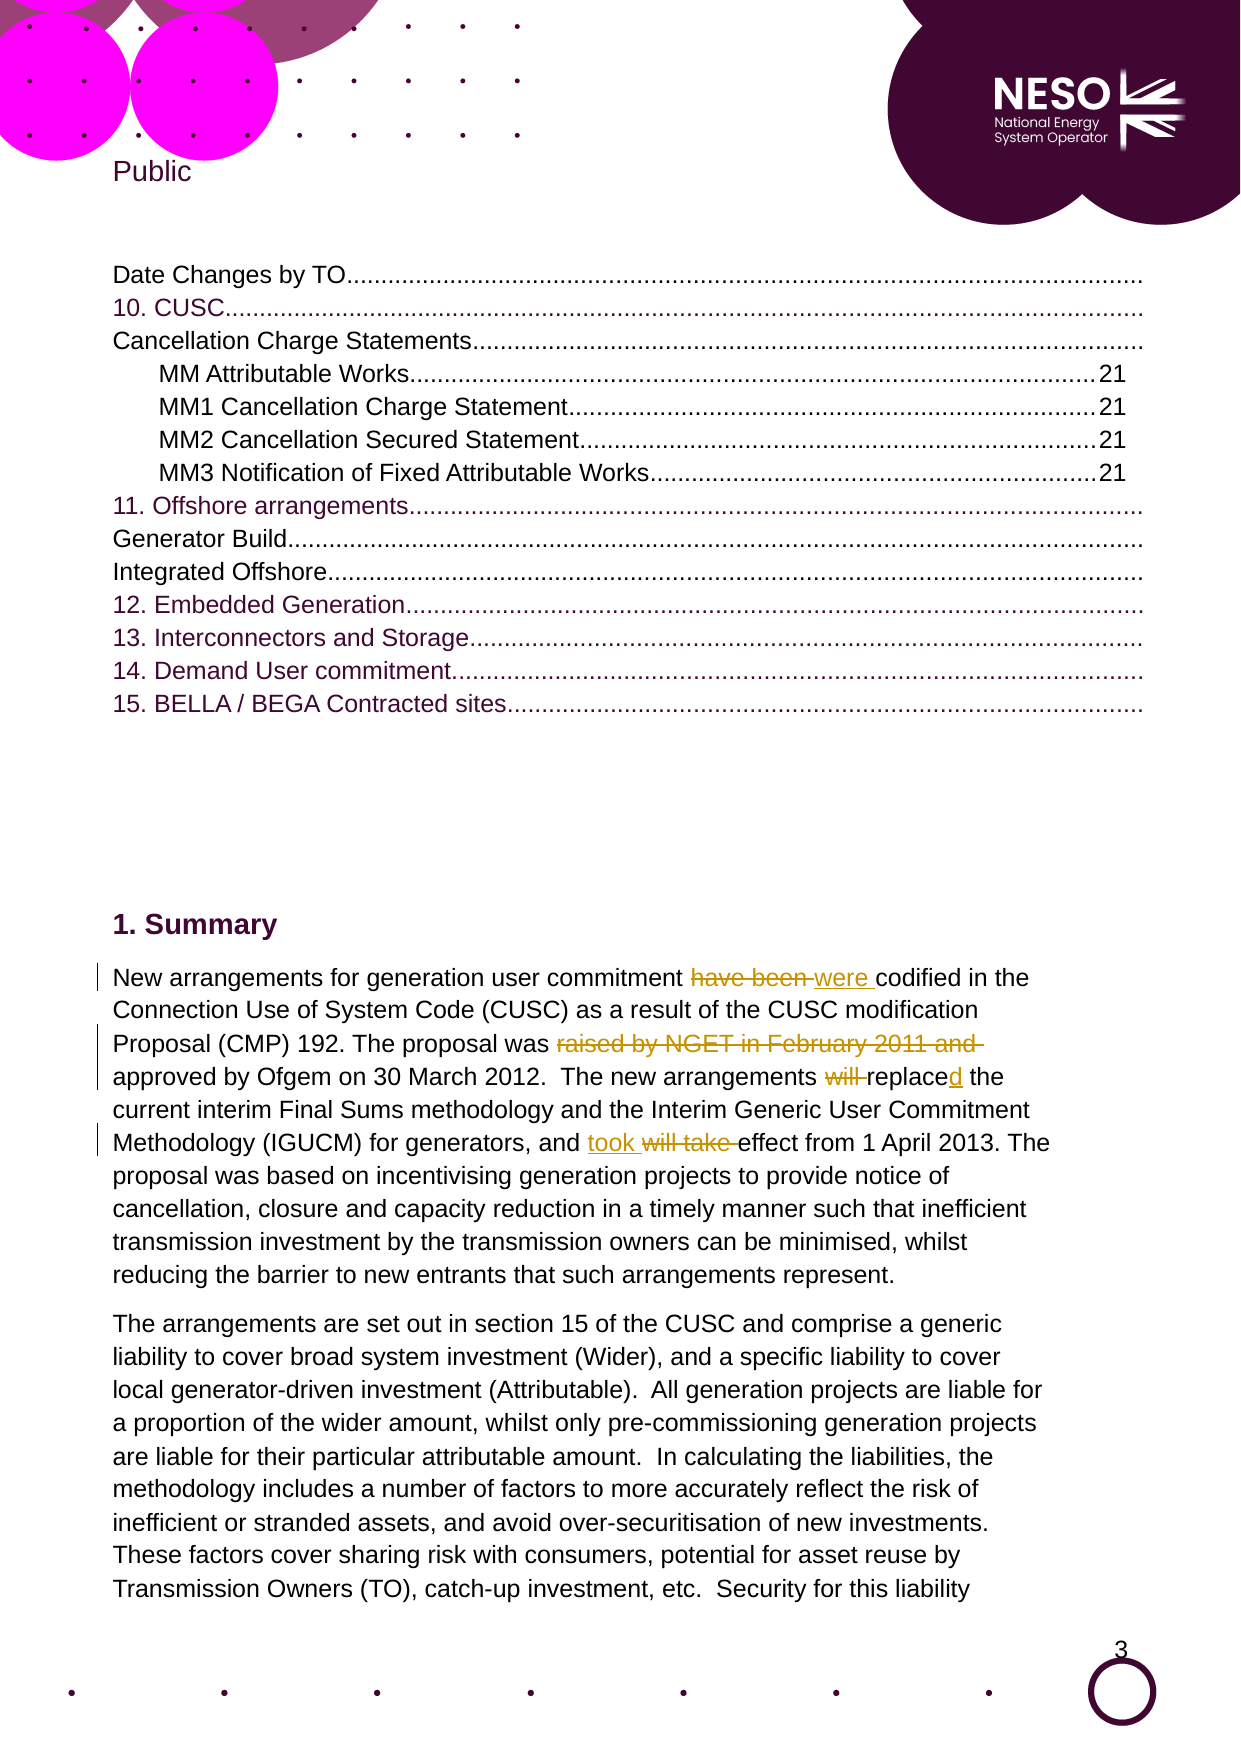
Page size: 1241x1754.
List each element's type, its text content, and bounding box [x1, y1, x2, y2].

text New arrangements for generation user commitment codified in the Connection Use of System Code (CUSC) as a result of the CUSC modification Proposal (CMP) 192. The proposal was approved by Ofgem on 30 March 2012. The new arrangements replace the current interim Final Sums methodology and the Interim Generic User Commitment Methodology (IGUCM) for generators, and effect from 1 April 2013. The proposal was based on incentivising generation projects to provide notice of cancellation, closure and capacity reduction in a timely manner such that inefficient transmission investment by the transmission owners can be minimised, whilst reducing the barrier to new entrants that such arrangements represent. [112, 962, 1052, 1288]
picture [0, 0, 1241, 1753]
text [112, 1309, 1052, 1602]
subtitle 1. Summary [112, 907, 1070, 941]
